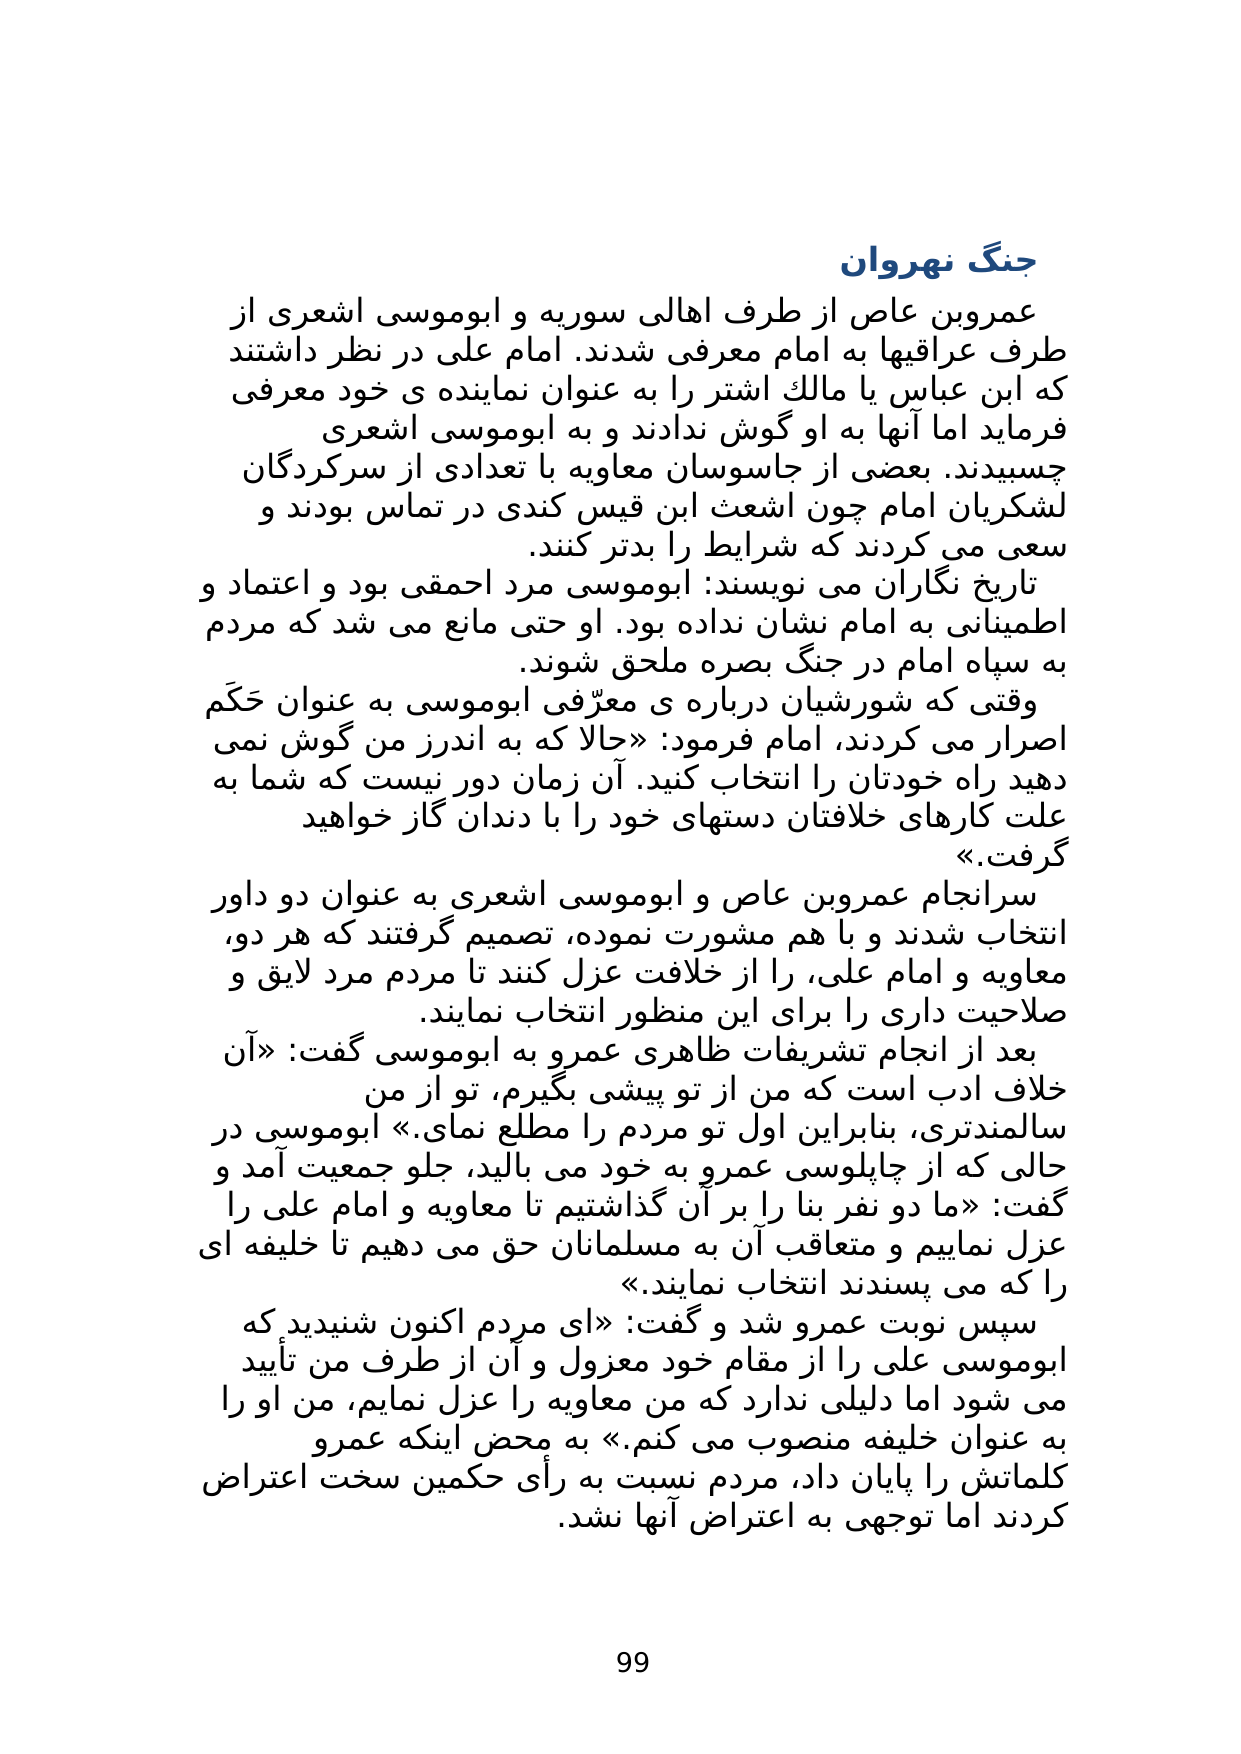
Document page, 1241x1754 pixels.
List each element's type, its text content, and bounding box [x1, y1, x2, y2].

text تاريخ نگاران مى نويسند: ابوموسى مرد احمقى بود و اعتماد و اطمينانى به امام نشان نداده بود. او حتى مانع مى شد كه مردم به سپاه امام در جنگ بصره ملحق شوند. [197, 564, 1069, 680]
text سپس نوبت عمرو شد و گفت: «اى مردم اكنون شنيديد كه ابوموسى على را از مقام خود معزول و آن از طرف من تأييد مى شود اما دليلى ندارد كه من معاويه را عزل نمايم، من او را به عنوان خليفه منصوب مى كنم.» به محض اينكه عمرو كلماتش را پايان داد، مردم نسبت به رأى حكمين سخت اعتراض كردند اما توجهى به اعتراض آنها نشد. [197, 1302, 1069, 1535]
subtitle جنگ نهروان [197, 241, 1069, 279]
text وقتى كه شورشيان درباره ى معرّفى ابوموسى به عنوان حَكَم اصرار مى كردند، امام فرمود: «حالا كه به اندرز من گوش نمى دهيد راه خودتان را انتخاب كنيد. آن زمان دور نيست كه شما به علت كارهاى خلافتان دستهاى خود را با دندان گاز خواهيد گرفت.» [197, 680, 1069, 875]
text بعد از انجام تشريفات ظاهرى عمرو به ابوموسى گفت: «آن خلاف ادب است كه من از تو پيشى بگيرم، تو از من سالمندترى، بنابراين اول تو مردم را مطلع نماى.» ابوموسى در حالى كه از چاپلوسى عمرو به خود مى باليد، جلو جمعيت آمد و گفت: «ما دو نفر بنا را بر آن گذاشتيم تا معاويه و امام على را عزل نماييم و متعاقب آن به مسلمانان حق مى دهيم تا خليفه اى را كه مى پسندند انتخاب نمايند.» [197, 1030, 1069, 1302]
text عمروبن عاص از طرف اهالى سوريه و ابوموسى اشعرى از طرف عراقيها به امام معرفى شدند. امام على در نظر داشتند كه ابن عباس يا مالك اشتر را به عنوان نماينده ى خود معرفى فرمايد اما آنها به او گوش ندادند و به ابوموسى اشعرى چسبيدند. بعضى از جاسوسان معاويه با تعدادى از سركردگان لشكريان امام چون اشعث ابن قيس كندى در تماس بودند و سعى مى كردند كه شرايط را بدتر كنند. [197, 292, 1069, 564]
text سرانجام عمروبن عاص و ابوموسى اشعرى به عنوان دو داور انتخاب شدند و با هم مشورت نموده، تصميم گرفتند كه هر دو، معاويه و امام على، را از خلافت عزل كنند تا مردم مرد لايق و صلاحيت دارى را براى اين منظور انتخاب نمايند. [197, 875, 1069, 1030]
